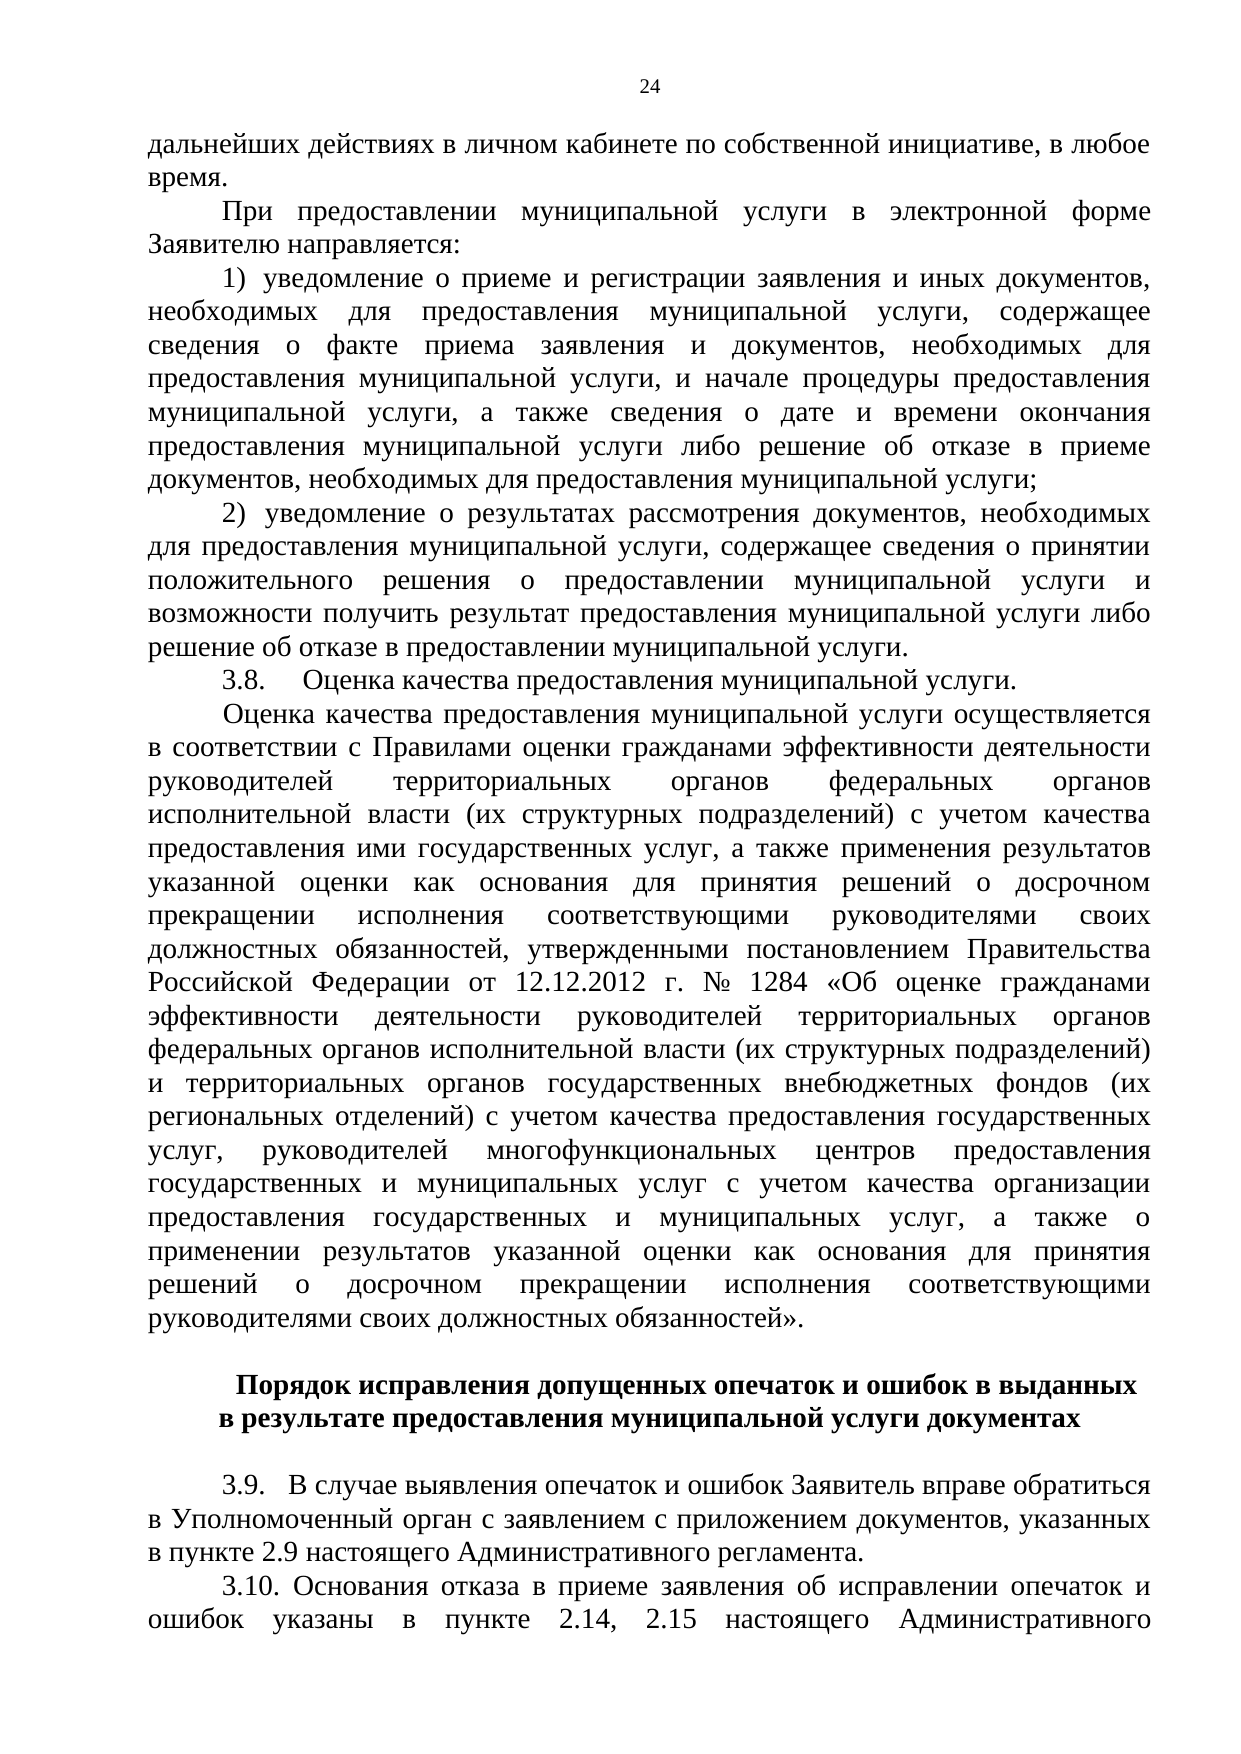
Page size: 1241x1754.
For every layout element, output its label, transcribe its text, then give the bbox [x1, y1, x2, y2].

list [148, 1568, 1152, 1635]
text Оценка качества предоставления муниципальной услуги осуществляется в соответствии с Правилами оценки гражданами эффективности деятельности руководителей территориальных органов федеральных органов исполнительной власти (их структурных подразделений) с учетом качества предоставления ими государственных услуг, а также применения результатов указанной оценки как основания для принятия решений о досрочном прекращении исполнения соответствующими руководителями своих должностных обязанностей, утвержденными постановлением Правительства Российской Федерации от 12.12.2012 г. № 1284 «Об оценке гражданами эффективности деятельности руководителей территориальных органов федеральных органов исполнительной власти (их структурных подразделений) и территориальных органов государственных внебюджетных фондов (их региональных отделений) с учетом качества предоставления государственных услуг, руководителей многофункциональных центров предоставления государственных и муниципальных услуг с учетом качества организации предоставления государственных и муниципальных услуг, а также о применении результатов указанной оценки как основания для принятия решений о досрочном прекращении исполнения соответствующими руководителями своих должностных обязанностей». [148, 696, 1152, 1333]
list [148, 126, 1152, 193]
text 1) уведомление о приеме и регистрации заявления и иных документов, необходимых для предоставления муниципальной услуги, содержащее сведения о факте приема заявления и документов, необходимых для предоставления муниципальной услуги, и начале процедуры предоставления муниципальной услуги, а также сведения о дате и времени окончания предоставления муниципальной услуги либо решение об отказе в приеме документов, необходимых для предоставления муниципальной услуги; [148, 260, 1152, 495]
text 2) уведомление о результатах рассмотрения документов, необходимых для предоставления муниципальной услуги, содержащее сведения о принятии положительного решения о предоставлении муниципальной услуги и возможности получить результат предоставления муниципальной услуги либо решение об отказе в предоставлении муниципальной услуги. [148, 495, 1152, 662]
text Порядок исправления допущенных опечаток и ошибок в выданных в результате предоставления муниципальной услуги документах [148, 1367, 1152, 1434]
list В случае выявления опечаток и ошибок Заявитель вправе обратиться в Уполномоченный орган с заявлением с приложением документов, указанных в пункте 2.9 настоящего Административного регламента. [148, 1467, 1152, 1568]
list Оценка качества предоставления муниципальной услуги. [148, 662, 1152, 696]
text При предоставлении муниципальной услуги в электронной форме Заявителю направляется: [148, 193, 1152, 260]
